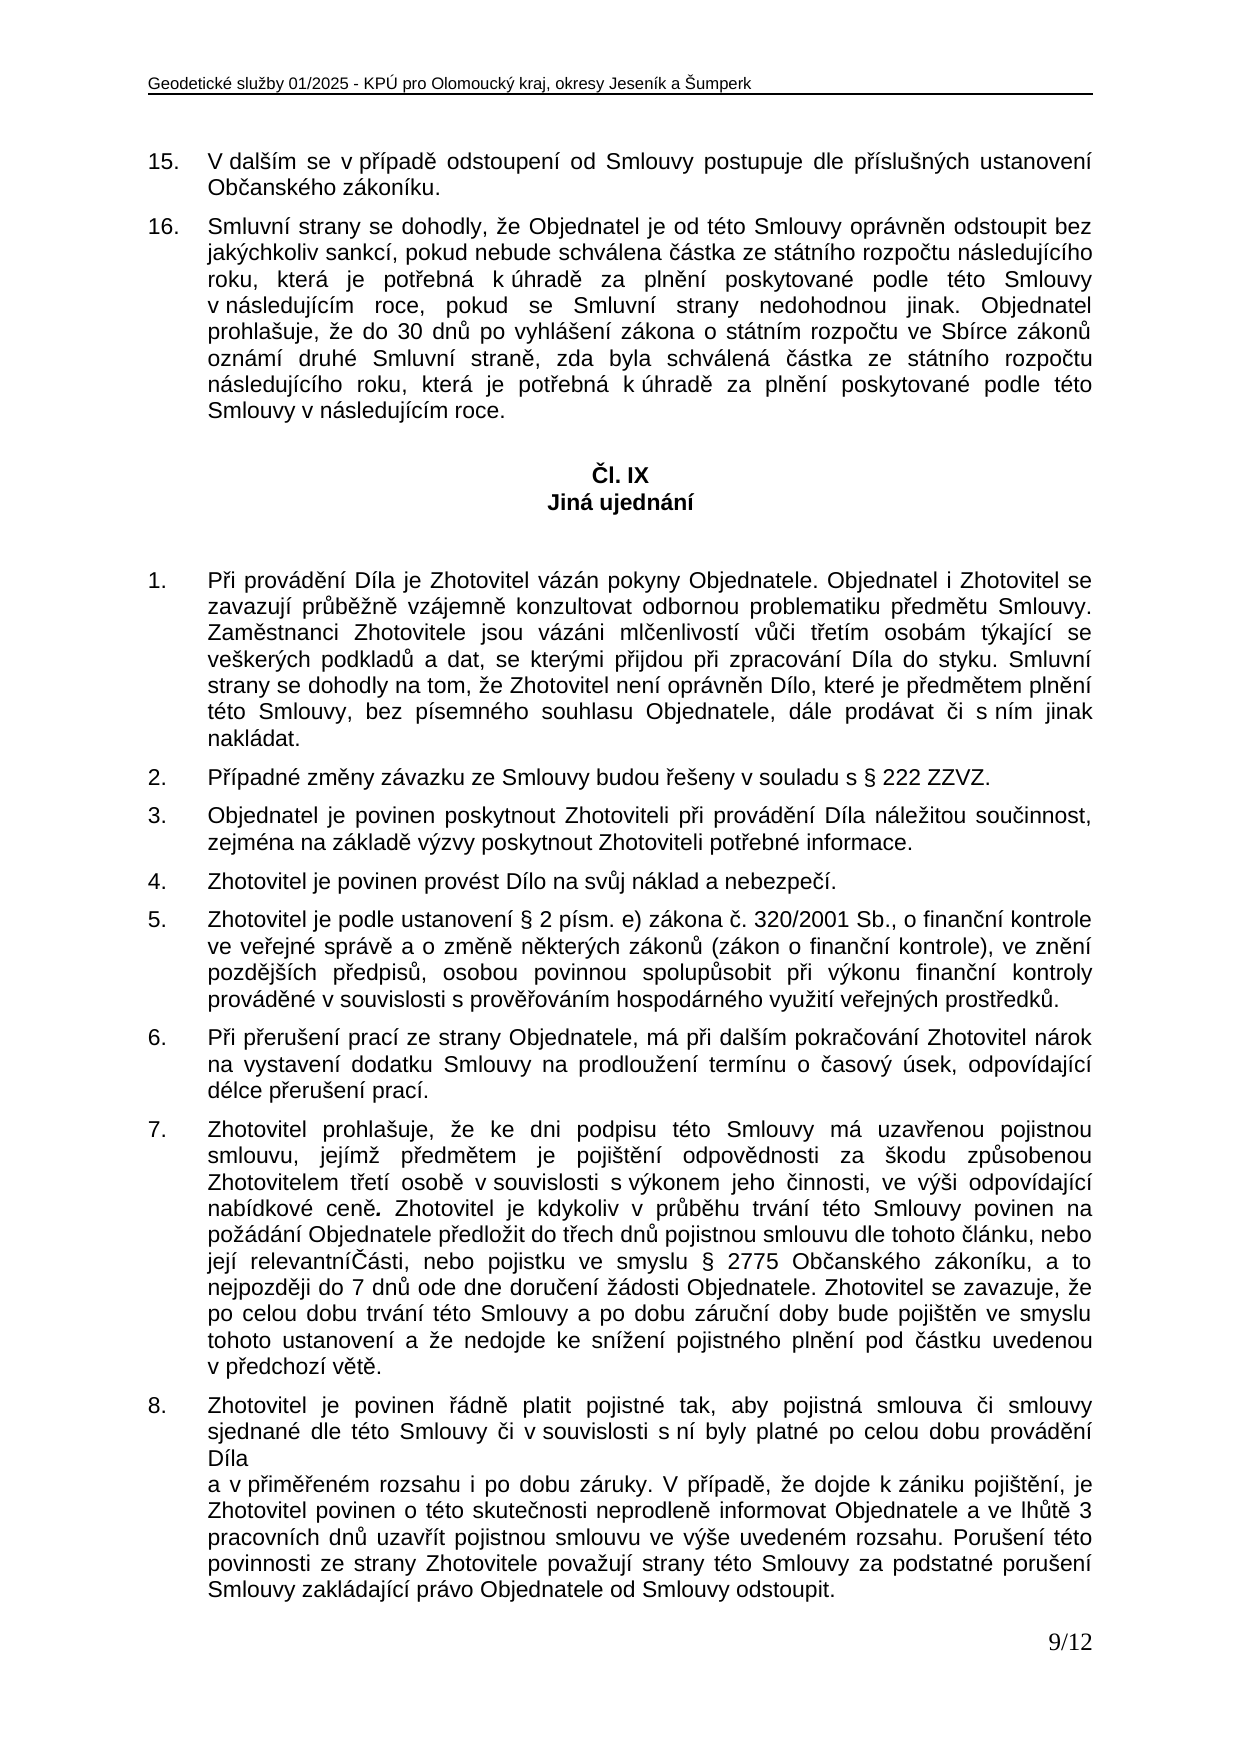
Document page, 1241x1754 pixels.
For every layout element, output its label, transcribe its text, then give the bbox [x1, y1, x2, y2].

list Zhotovitel je podle ustanovení § 2 písm. e) zákona č. 320/2001 Sb., o finanční kontrole ve veřejné správě a o změně některých zákonů (zákon o finanční kontrole), ve znění pozdějších předpisů, osobou povinnou spolupůsobit při výkonu finanční kontroly prováděné v souvislosti s prověřováním hospodárného využití veřejných prostředků. [148, 906, 1093, 1012]
list Objednatel je povinen poskytnout Zhotoviteli při provádění Díla náležitou součinnost, zejména na základě výzvy poskytnout Zhotoviteli potřebné informace. [148, 802, 1093, 855]
list Zhotovitel je povinen řádně platit pojistné tak, aby pojistná smlouva či smlouvy sjednané dle této Smlouvy či v souvislosti s ní byly platné po celou dobu provádění Díla a v přiměřeném rozsahu i po dobu záruky. V případě, že dojde k zániku pojištění, je Zhotovitel povinen o této skutečnosti neprodleně informovat Objednatele a ve lhůtě 3 pracovních dnů uzavřít pojistnou smlouvu ve výše uvedeném rozsahu. Porušení této povinnosti ze strany Zhotovitele považují strany této Smlouvy za podstatné porušení Smlouvy zakládající právo Objednatele od Smlouvy odstoupit. [148, 1392, 1093, 1603]
list Smluvní strany se dohodly, že Objednatel je od této Smlouvy oprávněn odstoupit bez jakýchkoliv sankcí, pokud nebude schválena částka ze státního rozpočtu následujícího roku, která je potřebná k úhradě za plnění poskytované podle této Smlouvy v následujícím roce, pokud se Smluvní strany nedohodnou jinak. Objednatel prohlašuje, že do 30 dnů po vyhlášení zákona o státním rozpočtu ve Sbírce zákonů oznámí druhé Smluvní straně, zda byla schválená částka ze státního rozpočtu následujícího roku, která je potřebná k úhradě za plnění poskytované podle této Smlouvy v následujícím roce. [148, 213, 1093, 424]
list Zhotovitel prohlašuje, že ke dni podpisu této Smlouvy má uzavřenou pojistnou smlouvu, jejímž předmětem je pojištění odpovědnosti za škodu způsobenou Zhotovitelem třetí osobě v souvislosti s výkonem jeho činnosti, ve výši odpovídající nabídkové ceně. Zhotovitel je kdykoliv v průběhu trvání této Smlouvy povinen na požádání Objednatele předložit do třech dnů pojistnou smlouvu dle tohoto článku, nebo její relevantníČásti, nebo pojistku ve smyslu § 2775 Občanského zákoníku, a to nejpozději do 7 dnů ode dne doručení žádosti Objednatele. Zhotovitel se zavazuje, že po celou dobu trvání této Smlouvy a po dobu záruční doby bude pojištěn ve smyslu tohoto ustanovení a že nedojde ke snížení pojistného plnění pod částku uvedenou v předchozí větě. [148, 1116, 1093, 1379]
list Zhotovitel je povinen provést Dílo na svůj náklad a nebezpečí. [148, 868, 1093, 894]
list V dalším se v případě odstoupení od Smlouvy postupuje dle příslušných ustanovení Občanského zákoníku. [148, 148, 1093, 200]
list Případné změny závazku ze Smlouvy budou řešeny v souladu s § 222 ZZVZ. [148, 763, 1093, 790]
list Při provádění Díla je Zhotovitel vázán pokyny Objednatele. Objednatel i Zhotovitel se zavazují průběžně vzájemně konzultovat odbornou problematiku předmětu Smlouvy. Zaměstnanci Zhotovitele jsou vázáni mlčenlivostí vůči třetím osobám týkající se veškerých podkladů a dat, se kterými přijdou při zpracování Díla do styku. Smluvní strany se dohodly na tom, že Zhotovitel není oprávněn Dílo, které je předmětem plnění této Smlouvy, bez písemného souhlasu Objednatele, dále prodávat či s ním jinak nakládat. [148, 567, 1093, 751]
subtitle Čl. IX [148, 462, 1093, 489]
subtitle Jiná ujednání [148, 489, 1093, 515]
list Při přerušení prací ze strany Objednatele, má při dalším pokračování Zhotovitel nárok na vystavení dodatku Smlouvy na prodloužení termínu o časový úsek, odpovídající délce přerušení prací. [148, 1024, 1093, 1103]
